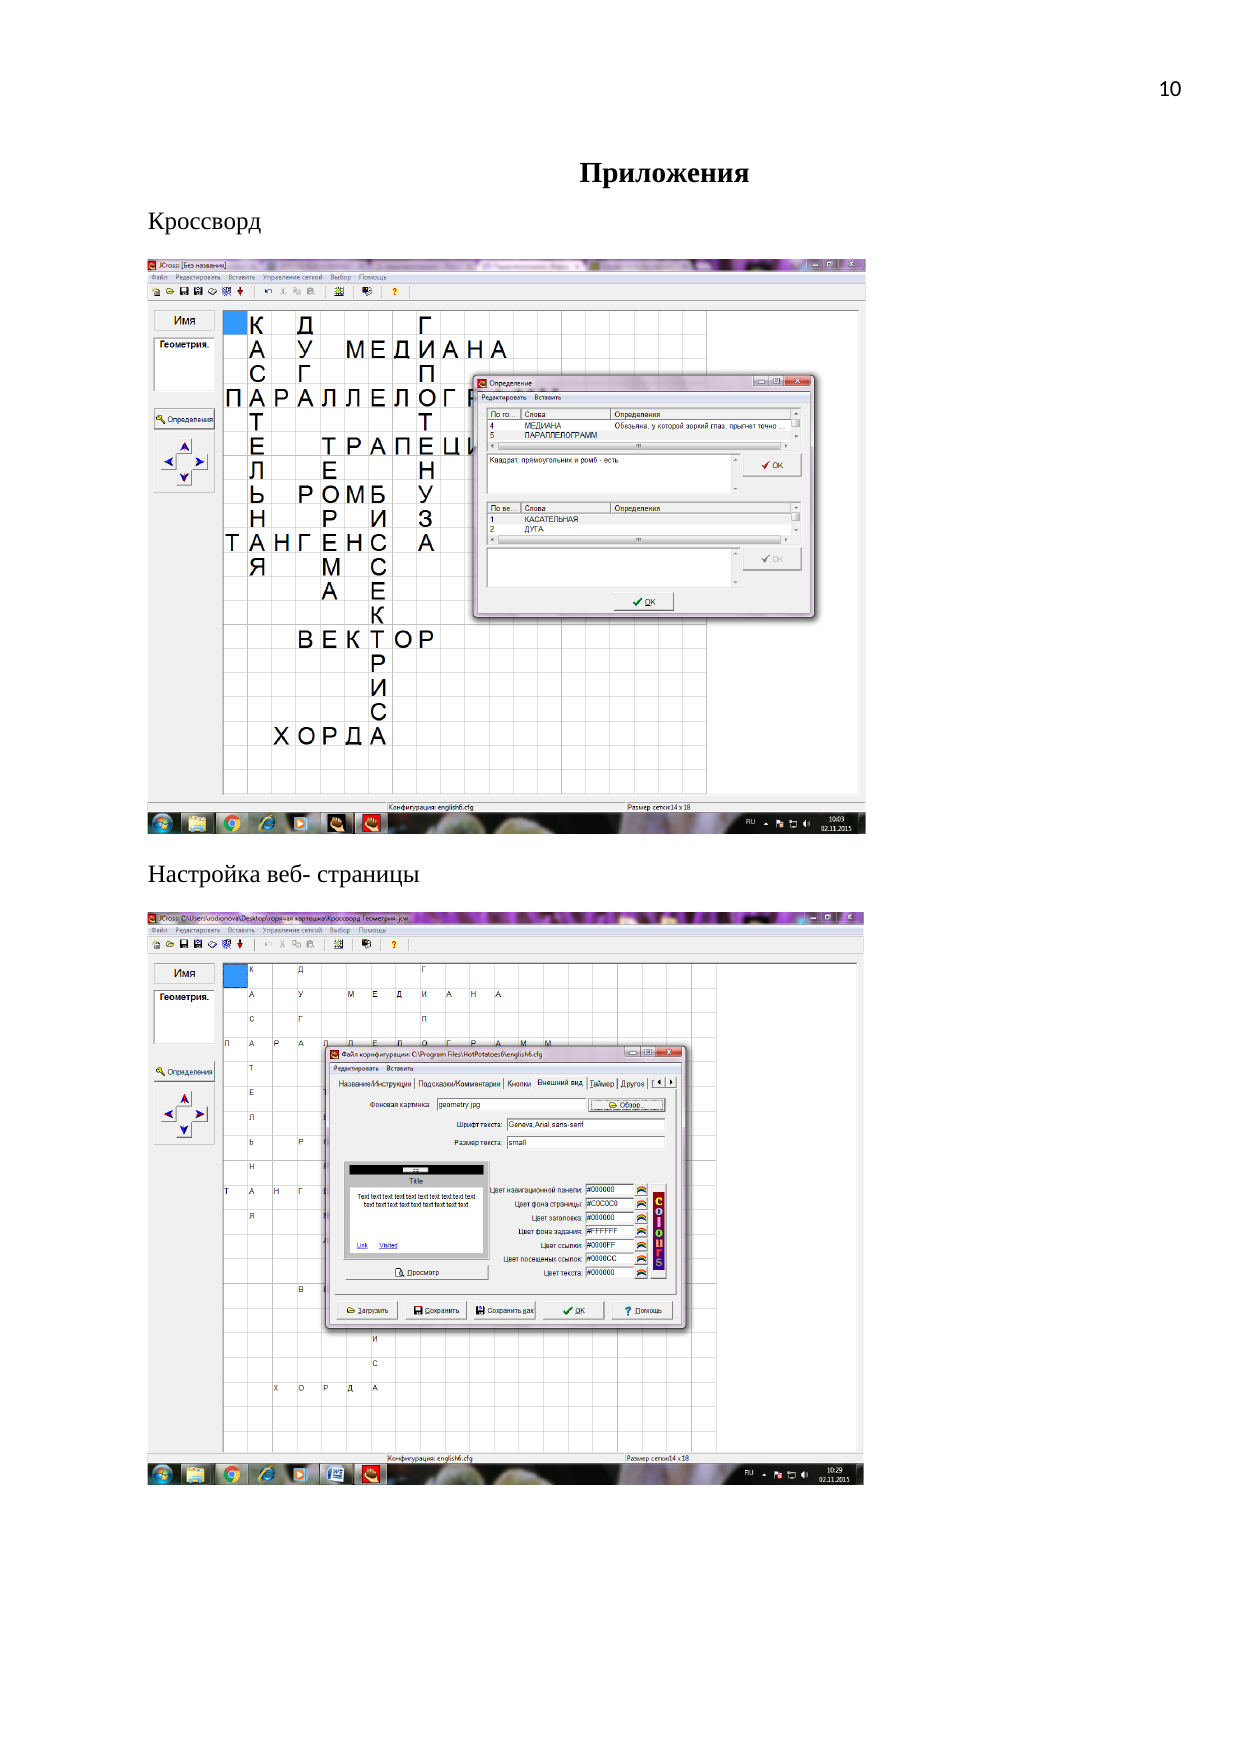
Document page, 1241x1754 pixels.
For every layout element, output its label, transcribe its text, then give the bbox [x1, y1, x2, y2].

text Настройка веб- страницы [148, 859, 1181, 887]
picture [147, 912, 864, 1485]
subtitle Приложения [148, 155, 1181, 188]
text Кроссворд [148, 206, 1181, 235]
picture [147, 259, 866, 834]
